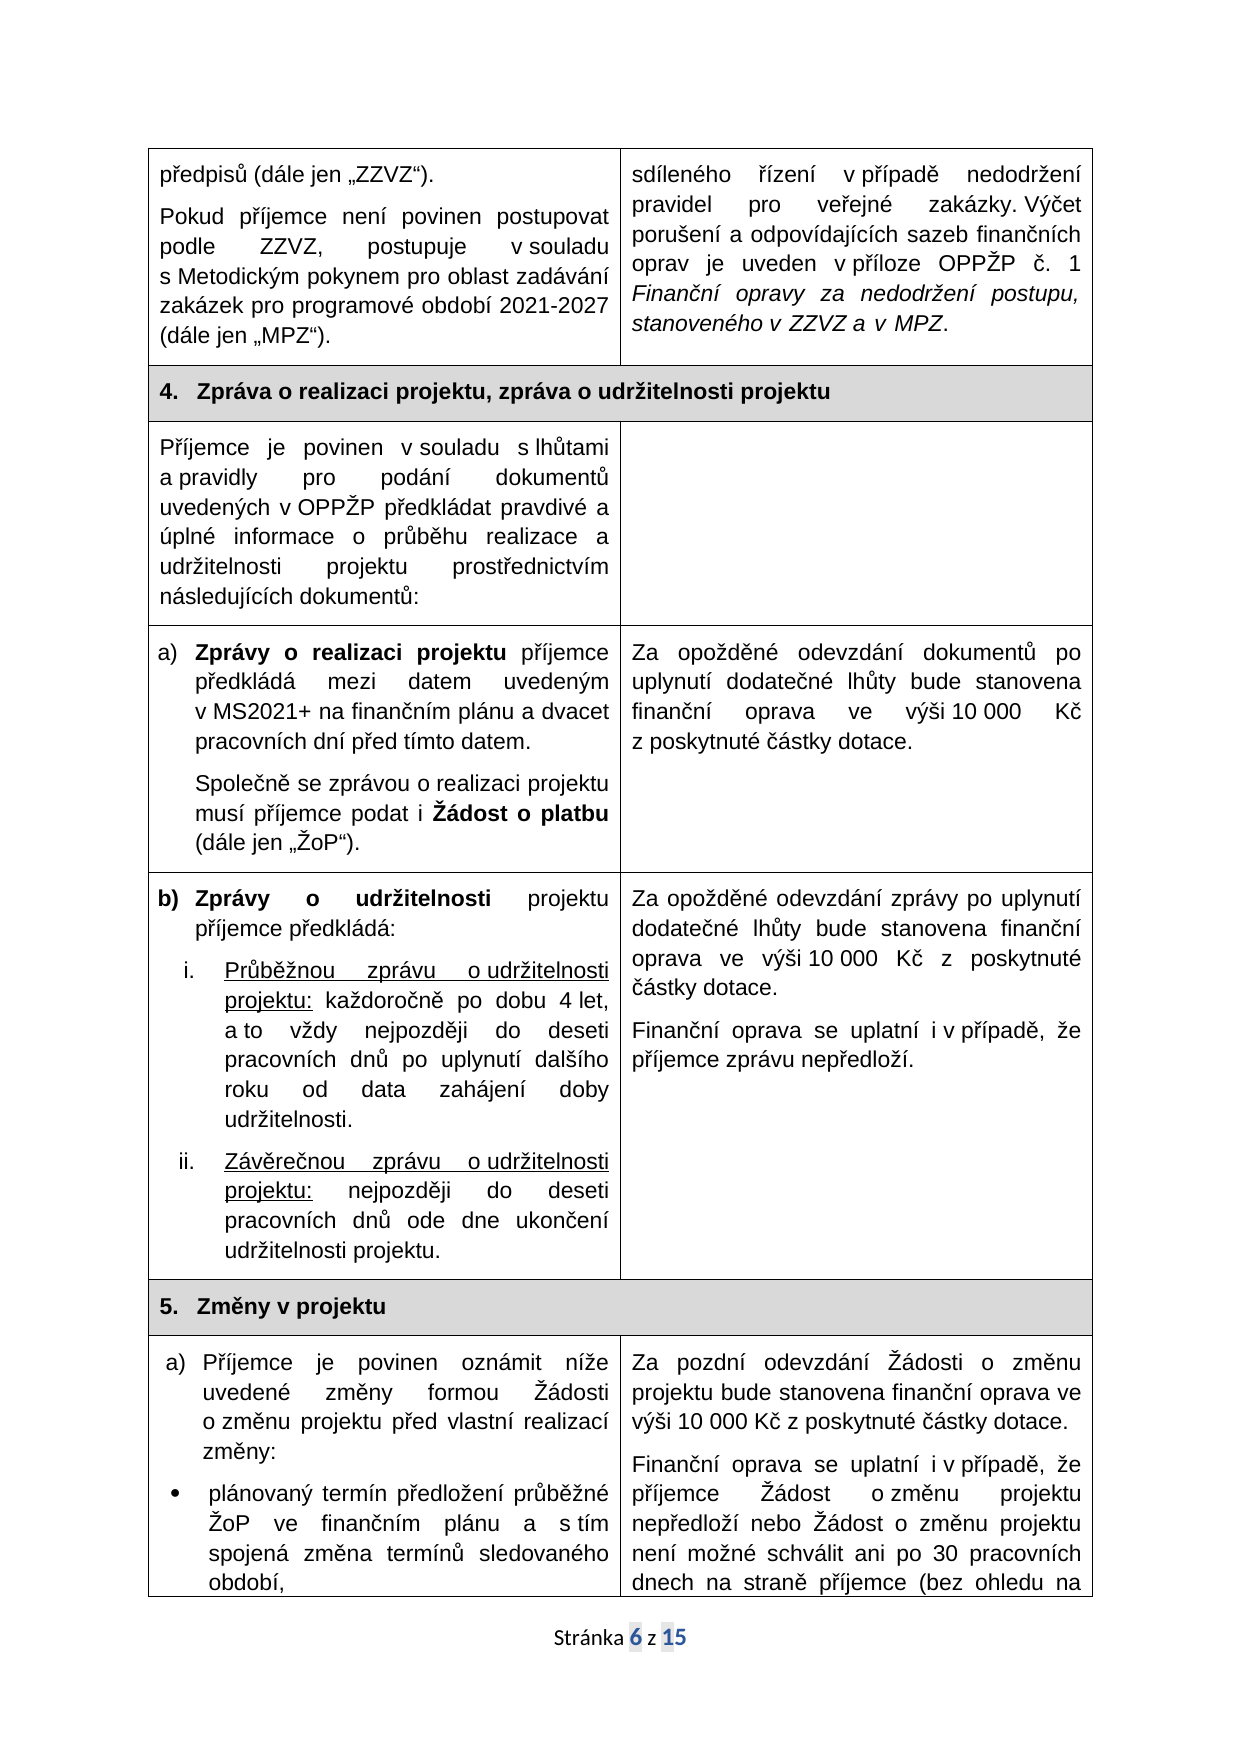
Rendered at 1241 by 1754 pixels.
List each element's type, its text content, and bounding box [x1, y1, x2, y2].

table_cell Změny v projektu [149, 1280, 1092, 1335]
table_cell Příjemce je povinen v souladu s lhůtami a pravidly pro podání dokumentů uvedených v OPPŽP předkládat pravdivé a úplné informace o průběhu realizace a udržitelnosti projektu prostřednictvím následujících dokumentů: [149, 422, 620, 625]
table_cell Za opožděné odevzdání dokumentů po uplynutí dodatečné lhůty bude stanovena finanční oprava ve výši 10 000 Kč z poskytnuté částky dotace. [621, 626, 1092, 872]
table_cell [621, 149, 1092, 364]
table_cell [621, 422, 1092, 625]
table_cell Zpráva o realizaci projektu, zpráva o udržitelnosti projektu [149, 366, 1092, 421]
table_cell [149, 149, 620, 364]
table_cell Zprávy o udržitelnosti projektu příjemce předkládá: Průběžnou zprávu o udržitelnosti projektu: každoročně po dobu 4 let, a to vždy nejpozději do deseti pracovních dnů po uplynutí dalšího roku od data zahájení doby udržitelnosti. Závěrečnou zprávu o udržitelnosti projektu: nejpozději do deseti pracovních dnů ode dne ukončení udržitelnosti projektu. [149, 873, 620, 1279]
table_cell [621, 1336, 1092, 1596]
table_cell Zprávy o realizaci projektu příjemce předkládá mezi datem uvedeným v MS2021+ na finančním plánu a dvacet pracovních dní před tímto datem. Společně se zprávou o realizaci projektu musí příjemce podat i Žádost o platbu (dále jen „ŽoP“). [149, 626, 620, 872]
table_cell Za opožděné odevzdání zprávy po uplynutí dodatečné lhůty bude stanovena finanční oprava ve výši 10 000 Kč z poskytnuté částky dotace. Finanční oprava se uplatní i v případě, že příjemce zprávu nepředloží. [621, 873, 1092, 1279]
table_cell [149, 1336, 620, 1596]
